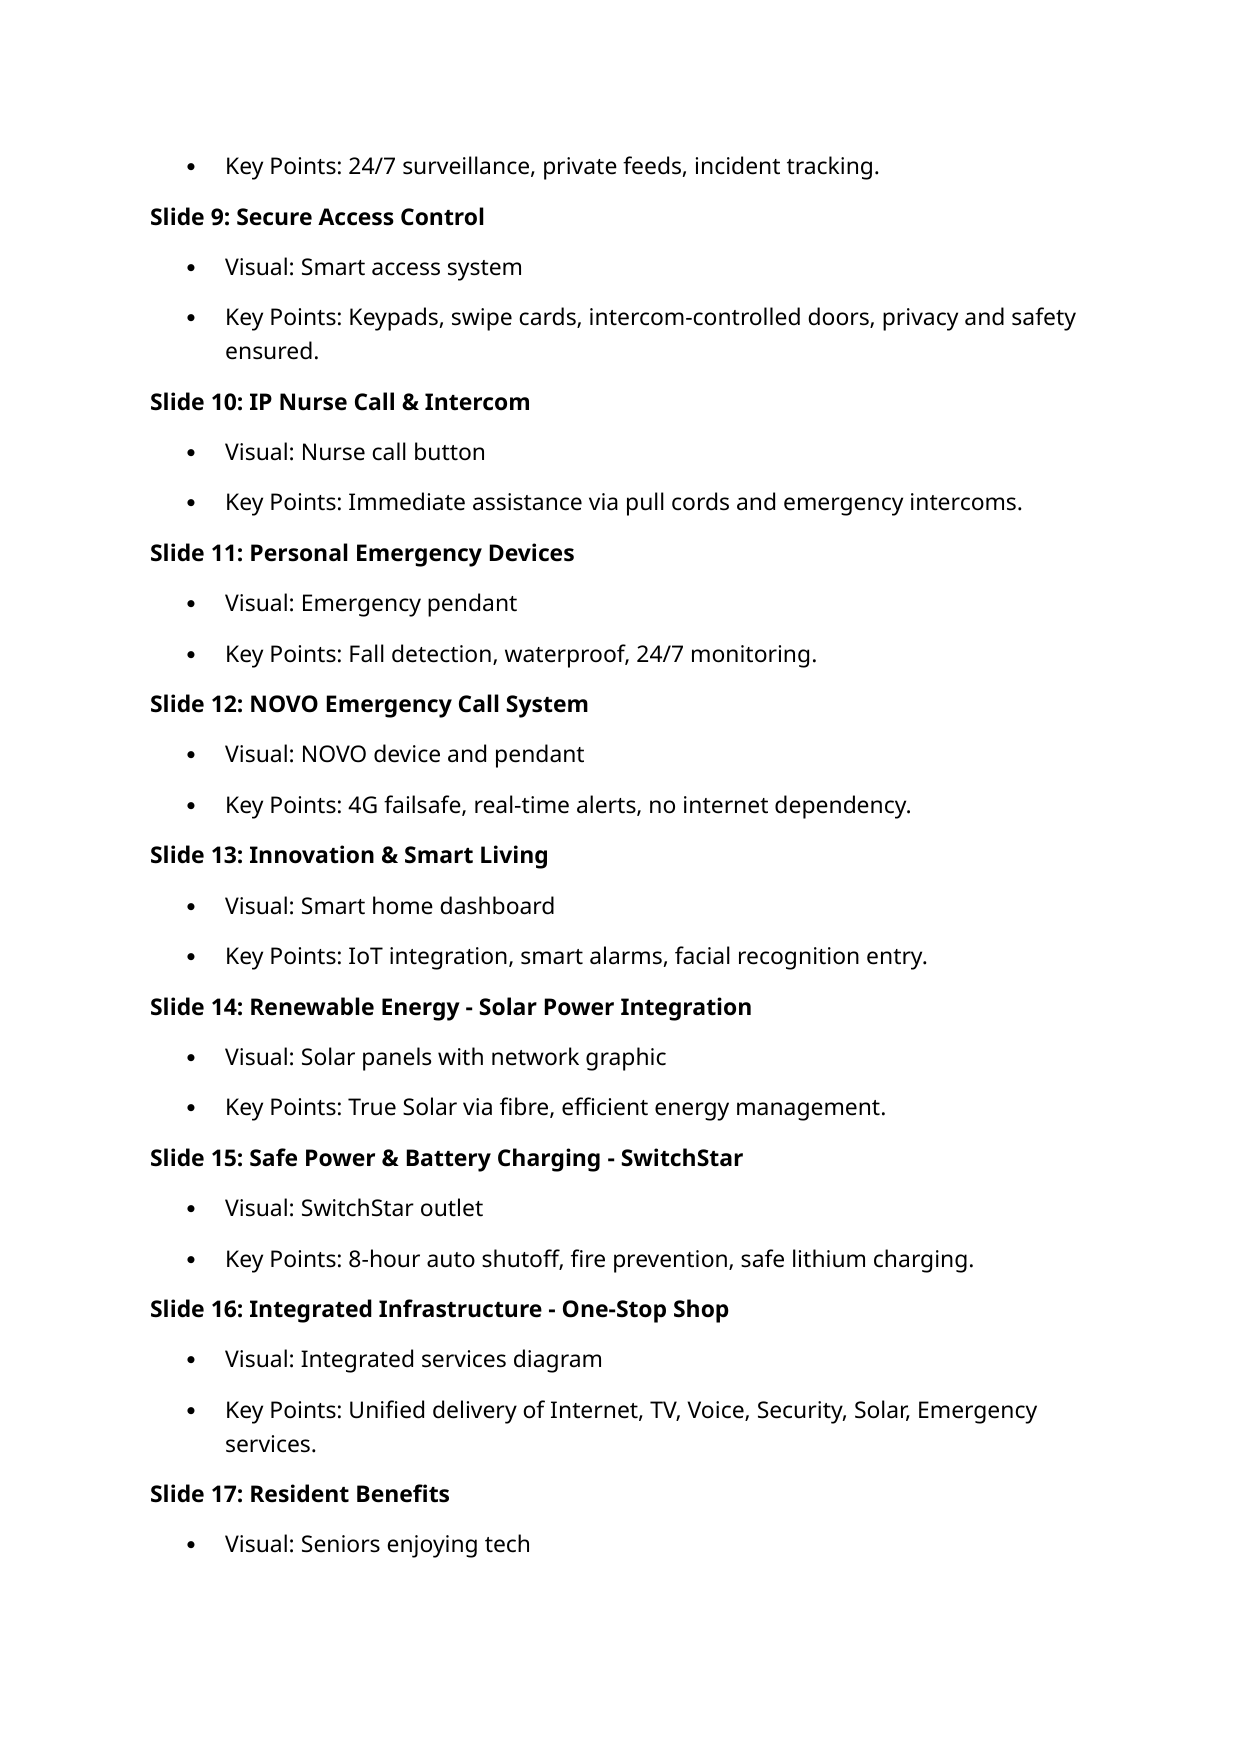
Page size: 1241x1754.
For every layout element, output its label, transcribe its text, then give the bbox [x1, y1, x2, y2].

text Slide 13: Innovation & Smart Living [150, 839, 1090, 870]
list Key Points: True Solar via fibre, efficient energy management. [187, 1091, 1090, 1122]
list Key Points: IoT integration, smart alarms, facial recognition entry. [187, 940, 1090, 971]
list Key Points: 8-hour auto shutoff, fire prevention, safe lithium charging. [187, 1242, 1090, 1274]
list Visual: Solar panels with network graphic [187, 1041, 1090, 1072]
text Slide 10: IP Nurse Call & Intercom [150, 385, 1090, 417]
list Key Points: Unified delivery of Internet, TV, Voice, Security, Solar, Emergency services. [187, 1394, 1090, 1459]
list Key Points: Immediate assistance via pull cords and emergency intercoms. [187, 486, 1090, 517]
list Key Points: Keypads, swipe cards, intercom-controlled doors, privacy and safety ensured. [187, 301, 1090, 366]
list Visual: Emergency pendant [187, 587, 1090, 618]
list Visual: Nurse call button [187, 436, 1090, 467]
text Slide 11: Personal Emergency Devices [150, 537, 1090, 568]
list Visual: NOVO device and pendant [187, 738, 1090, 769]
list Visual: Integrated services diagram [187, 1343, 1090, 1374]
text Slide 14: Renewable Energy - Solar Power Integration [150, 990, 1090, 1022]
list Visual: Smart home dashboard [187, 889, 1090, 921]
text Slide 16: Integrated Infrastructure - One-Stop Shop [150, 1293, 1090, 1324]
list Visual: Seniors enjoying tech [187, 1528, 1090, 1559]
list Key Points: Fall detection, waterproof, 24/7 monitoring. [187, 637, 1090, 669]
text Slide 12: NOVO Emergency Call System [150, 688, 1090, 719]
list Key Points: 4G failsafe, real-time alerts, no internet dependency. [187, 789, 1090, 820]
list Key Points: 24/7 surveillance, private feeds, incident tracking. [187, 150, 1090, 181]
text Slide 17: Resident Benefits [150, 1478, 1090, 1509]
list Visual: SwitchStar outlet [187, 1192, 1090, 1223]
text Slide 9: Secure Access Control [150, 200, 1090, 232]
list Visual: Smart access system [187, 251, 1090, 282]
text Slide 15: Safe Power & Battery Charging - SwitchStar [150, 1142, 1090, 1173]
